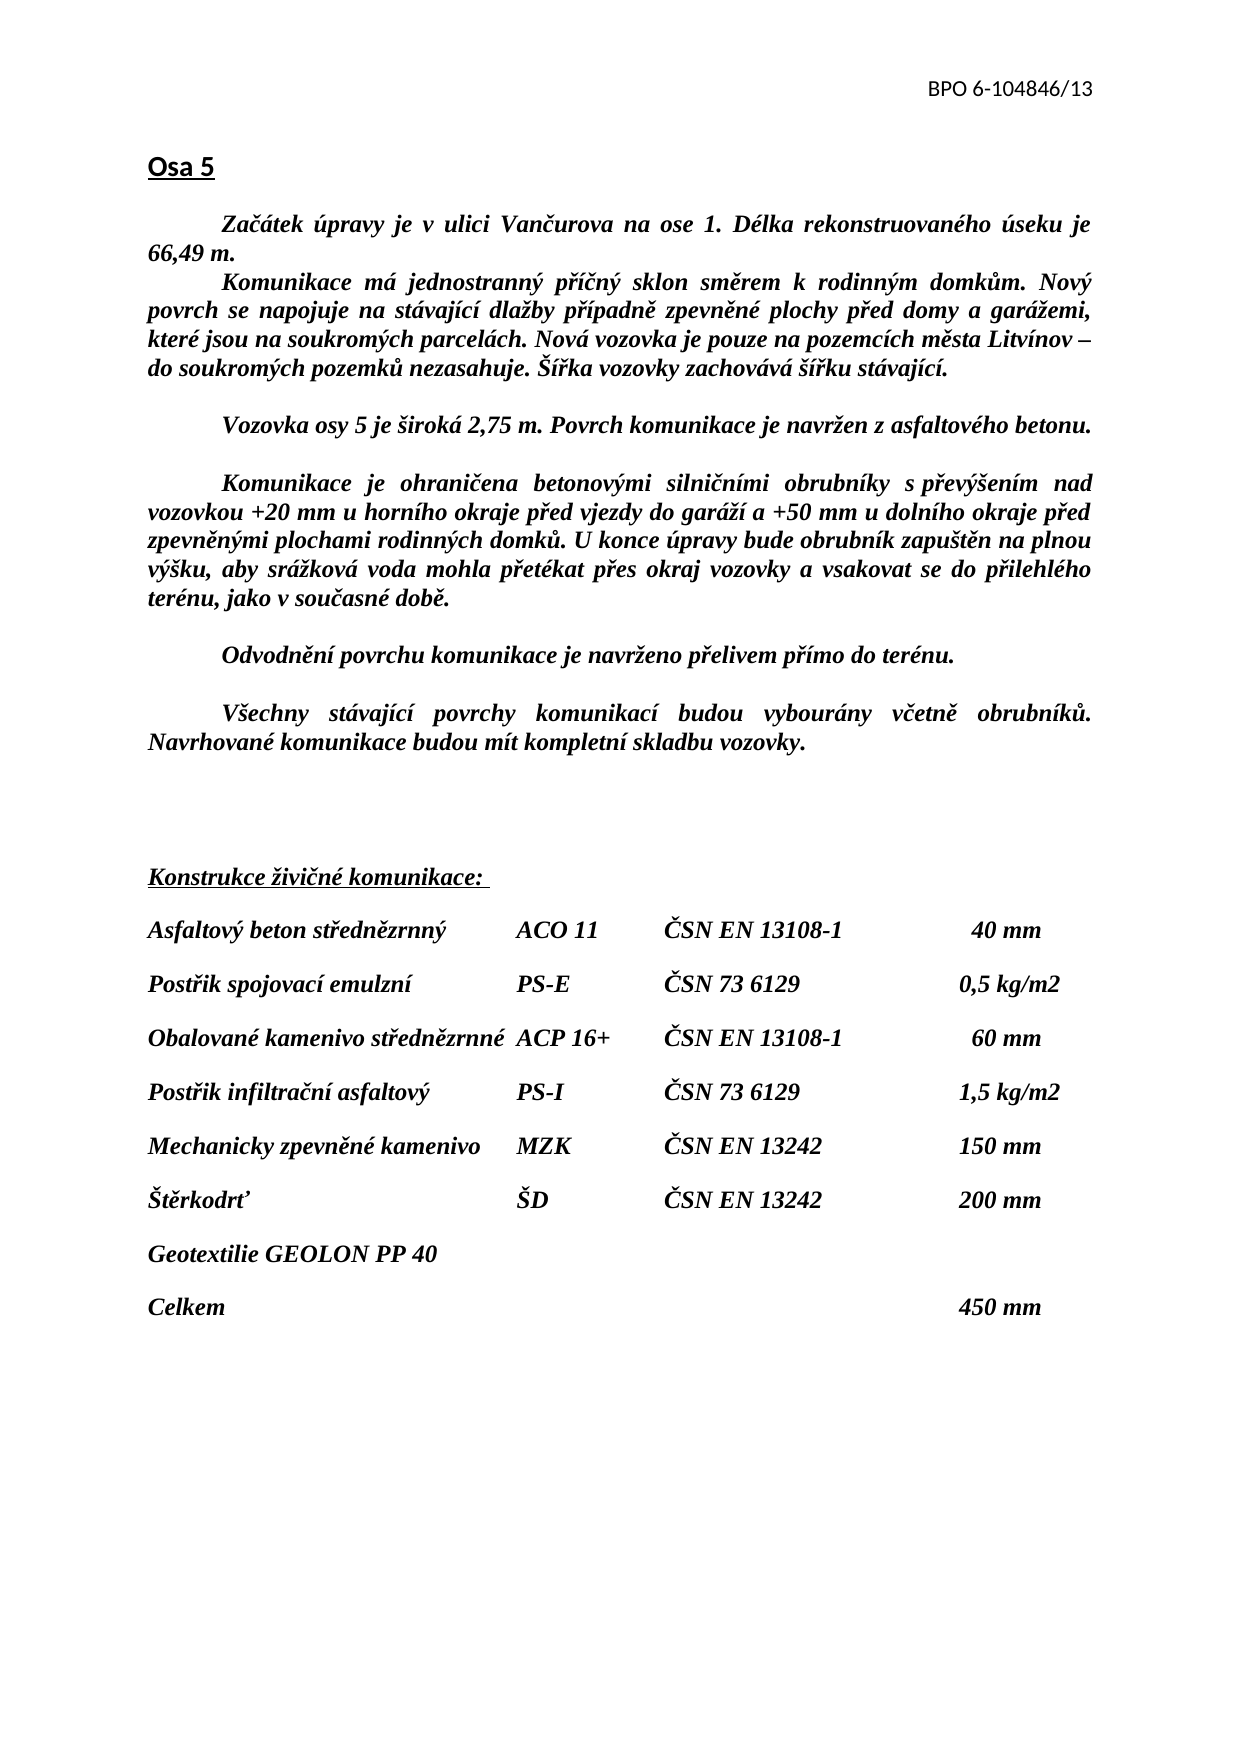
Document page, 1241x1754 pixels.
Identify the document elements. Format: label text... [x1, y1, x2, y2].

text Komunikace je ohraničena betonovými silničními obrubníky s převýšením nad vozovkou +20 mm u horního okraje před vjezdy do garáží a +50 mm u dolního okraje před zpevněnými plochami rodinných domků. U konce úpravy bude obrubník zapuštěn na plnou výšku, aby srážková voda mohla přetékat přes okraj vozovky a vsakovat se do přilehlého terénu, jako v současné době. [148, 468, 1093, 612]
text Geotextilie GEOLON PP 40 [148, 1239, 1093, 1267]
text Štěrkodrť ŠD ČSN EN 13242 200 mm [148, 1185, 1093, 1213]
text Konstrukce živičné komunikace: [148, 862, 1093, 890]
text Mechanicky zpevněné kamenivo MZK ČSN EN 13242 150 mm [148, 1131, 1093, 1160]
text Postřik infiltrační asfaltový PS-I ČSN 73 6129 1,5 kg/m2 [148, 1077, 1093, 1106]
text Celkem 450 mm [148, 1292, 1093, 1321]
text Postřik spojovací emulzní PS-E ČSN 73 6129 0,5 kg/m2 [148, 969, 1093, 998]
text Všechny stávající povrchy komunikací budou vybourány včetně obrubníků. Navrhované komunikace budou mít kompletní skladbu vozovky. [148, 698, 1093, 756]
text Začátek úpravy je v ulici Vančurova na ose 1. Délka rekonstruovaného úseku je 66,49 m. [148, 209, 1093, 267]
text Vozovka osy 5 je široká 2,75 m. Povrch komunikace je navržen z asfaltového betonu. [148, 411, 1093, 439]
text Asfaltový beton střednězrnný ACO 11 ČSN EN 13108-1 40 mm [148, 916, 1093, 944]
text Odvodnění povrchu komunikace je navrženo přelivem přímo do terénu. [148, 641, 1093, 669]
text Osa 5 [148, 148, 1093, 183]
text Obalované kamenivo střednězrnné ACP 16+ ČSN EN 13108-1 60 mm [148, 1023, 1093, 1052]
text Komunikace má jednostranný příčný sklon směrem k rodinným domkům. Nový povrch se napojuje na stávající dlažby případně zpevněné plochy před domy a garážemi, které jsou na soukromých parcelách. Nová vozovka je pouze na pozemcích města Litvínov – do soukromých pozemků nezasahuje. Šířka vozovky zachovává šířku stávající. [148, 267, 1093, 382]
